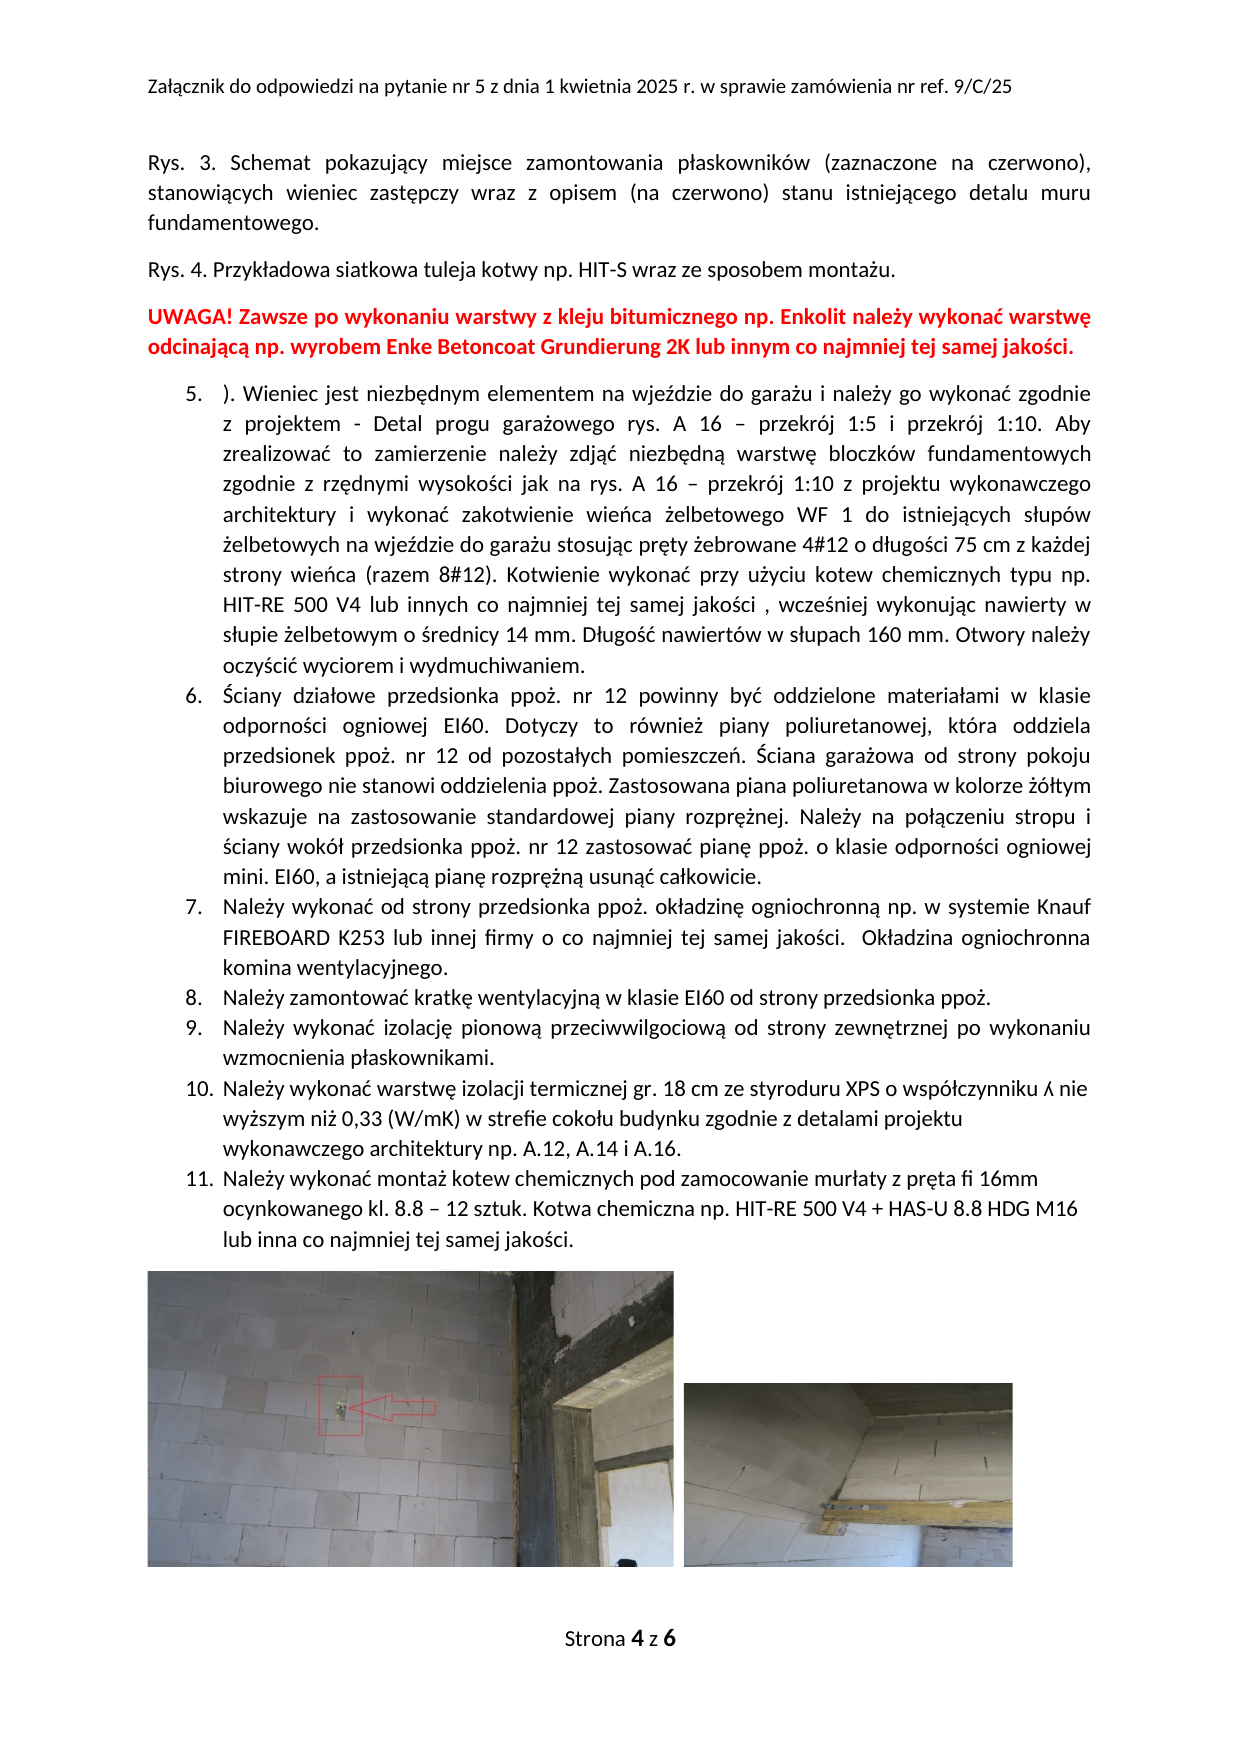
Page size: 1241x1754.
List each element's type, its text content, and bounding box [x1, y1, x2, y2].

list Ściany działowe przedsionka ppoż. nr 12 powinny być oddzielone materiałami w klasie odporności ogniowej EI60. Dotyczy to również piany poliuretanowej, która oddziela przedsionek ppoż. nr 12 od pozostałych pomieszczeń. Ściana garażowa od strony pokoju biurowego nie stanowi oddzielenia ppoż. Zastosowana piana poliuretanowa w kolorze żółtym wskazuje na zastosowanie standardowej piany rozprężnej. Należy na połączeniu stropu i ściany wokół przedsionka ppoż. nr 12 zastosować pianę ppoż. o klasie odporności ogniowej mini. EI60, a istniejącą pianę rozprężną usunąć całkowicie. [185, 681, 1093, 890]
list ). Wieniec jest niezbędnym elementem na wjeździe do garażu i należy go wykonać zgodnie z projektem - Detal progu garażowego rys. A 16 – przekrój 1:5 i przekrój 1:10. Aby zrealizować to zamierzenie należy zdjąć niezbędną warstwę bloczków fundamentowych zgodnie z rzędnymi wysokości jak na rys. A 16 – przekrój 1:10 z projektu wykonawczego architektury i wykonać zakotwienie wieńca żelbetowego WF 1 do istniejących słupów żelbetowych na wjeździe do garażu stosując pręty żebrowane 4#12 o długości 75 cm z każdej strony wieńca (razem 8#12). Kotwienie wykonać przy użyciu kotew chemicznych typu np. HIT-RE 500 V4 lub innych co najmniej tej samej jakości , wcześniej wykonując nawierty w słupie żelbetowym o średnicy 14 mm. Długość nawiertów w słupach 160 mm. Otwory należy oczyścić wyciorem i wydmuchiwaniem. [185, 379, 1093, 679]
list Należy zamontować kratkę wentylacyjną w klasie EI60 od strony przedsionka ppoż. [185, 983, 1093, 1011]
text Rys. 4. Przykładowa siatkowa tuleja kotwy np. HIT-S wraz ze sposobem montażu. [148, 255, 1093, 283]
list Należy wykonać warstwę izolacji termicznej gr. 18 cm ze styroduru XPS o współczynniku ʎ nie wyższym niż 0,33 (W/mK) w strefie cokołu budynku zgodnie z detalami projektu wykonawczego architektury np. A.12, A.14 i A.16. [185, 1074, 1093, 1162]
list Należy wykonać izolację pionową przeciwwilgociową od strony zewnętrznej po wykonaniu wzmocnienia płaskownikami. [185, 1013, 1093, 1071]
list Należy wykonać od strony przedsionka ppoż. okładzinę ogniochronną np. w systemie Knauf FIREBOARD K253 lub innej firmy o co najmniej tej samej jakości. Okładzina ogniochronna komina wentylacyjnego. [185, 892, 1093, 981]
text Rys. 3. Schemat pokazujący miejsce zamontowania płaskowników (zaznaczone na czerwono), stanowiących wieniec zastępczy wraz z opisem (na czerwono) stanu istniejącego detalu muru fundamentowego. [148, 148, 1093, 236]
list Należy wykonać montaż kotew chemicznych pod zamocowanie murłaty z pręta fi 16mm ocynkowanego kl. 8.8 – 12 sztuk. Kotwa chemiczna np. HIT-RE 500 V4 + HAS-U 8.8 HDG M16 lub inna co najmniej tej samej jakości. [185, 1164, 1093, 1253]
text UWAGA! Zawsze po wykonaniu warstwy z kleju bitumicznego np. Enkolit należy wykonać warstwę odcinającą np. wyrobem Enke Betoncoat Grundierung 2K lub innym co najmniej tej samej jakości. [148, 302, 1093, 360]
